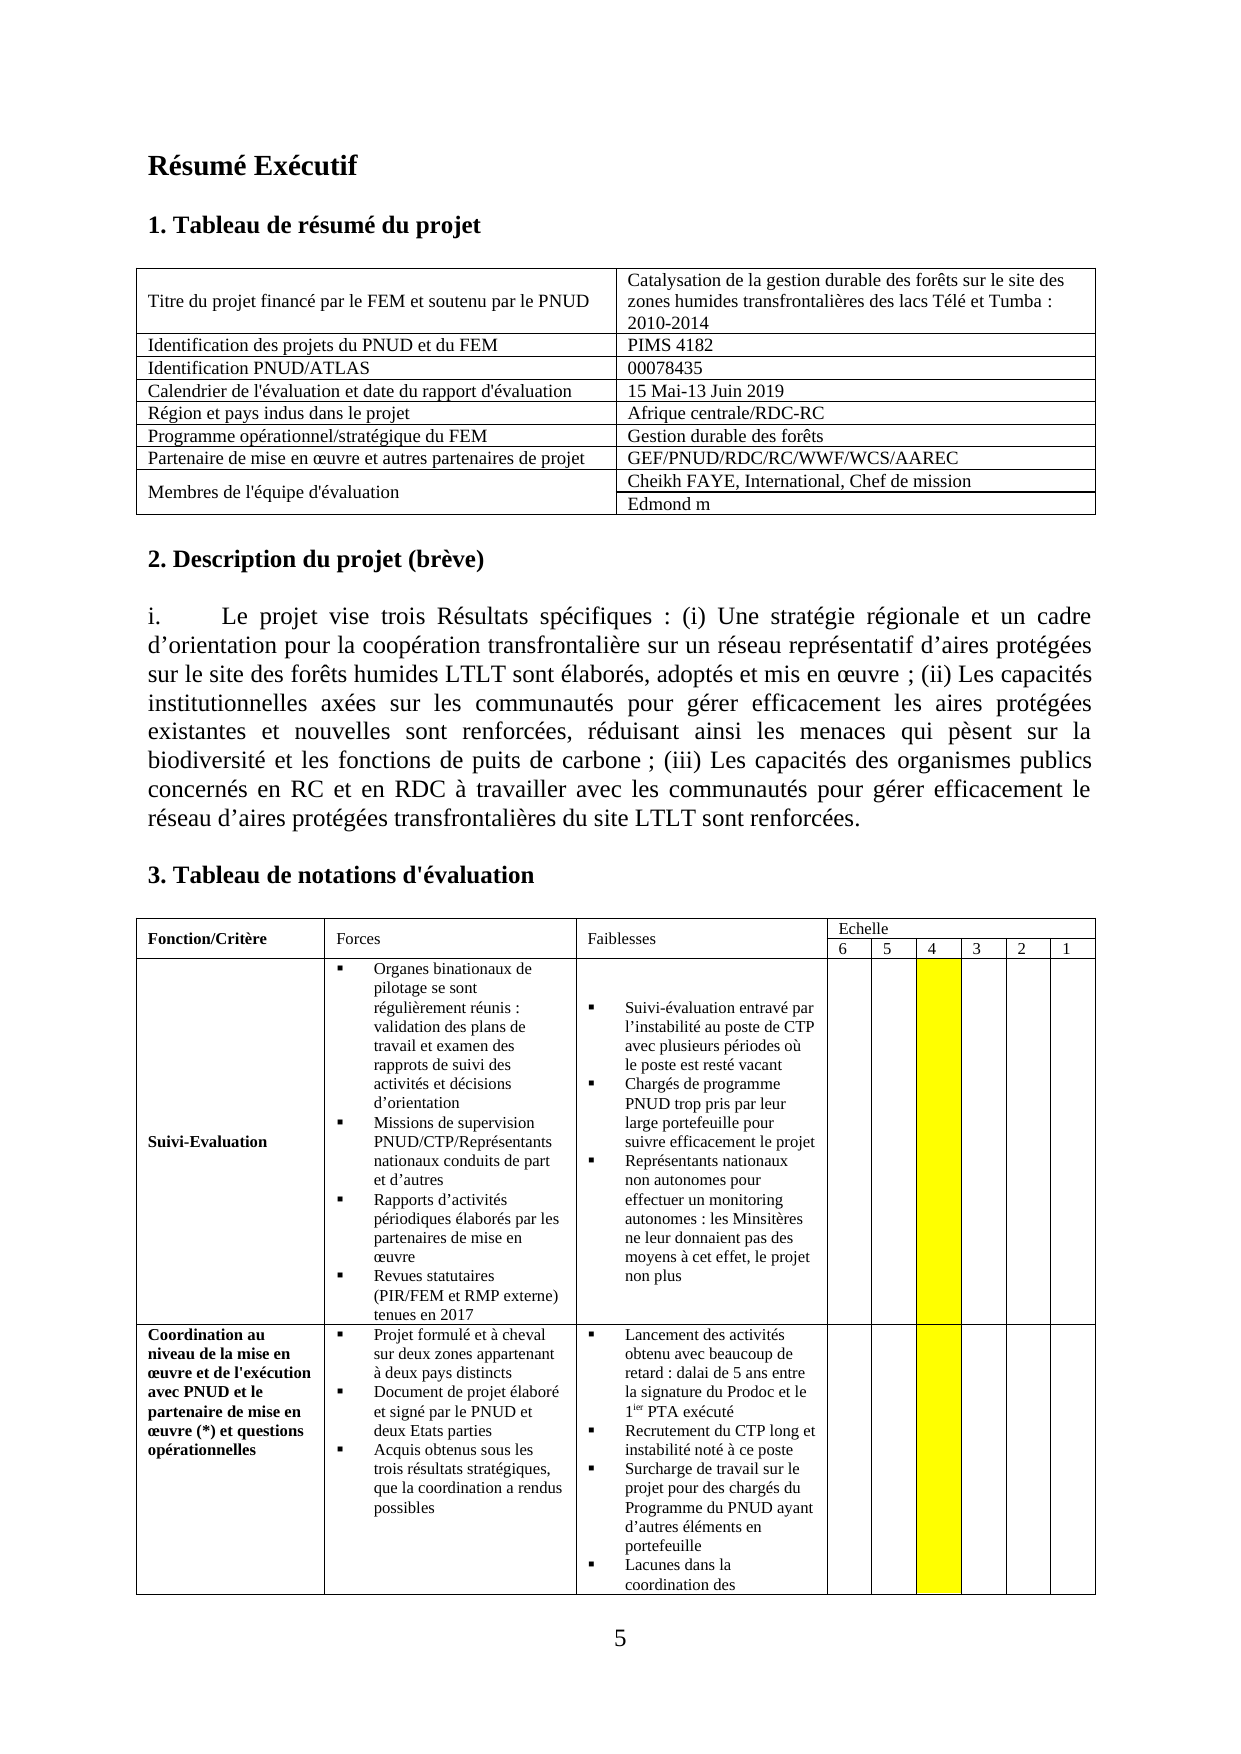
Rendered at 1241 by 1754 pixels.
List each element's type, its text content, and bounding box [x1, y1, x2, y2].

table_cell [917, 1325, 961, 1593]
table_cell 6 [828, 939, 871, 958]
subtitle 2. Description du projet (brève) [148, 544, 1092, 573]
table_cell 15 Mai-13 Juin 2019 [617, 380, 1095, 401]
table_cell 5 [872, 939, 916, 958]
subtitle Résumé Exécutif [148, 148, 1092, 181]
table_cell Gestion durable des forêts [617, 425, 1095, 446]
table_cell Suivi-Evaluation [137, 959, 324, 1324]
table_cell PIMS 4182 [617, 334, 1095, 356]
table_cell Edmond m [617, 493, 1095, 514]
subtitle 1. Tableau de résumé du projet [148, 210, 1092, 239]
table_cell [872, 1325, 916, 1593]
table_header Titre du projet financé par le FEM et soutenu par le PNUD [137, 269, 616, 333]
table_cell 00078435 [617, 357, 1095, 378]
table_cell GEF/PNUD/RDC/RC/WWF/WCS/AAREC [617, 447, 1095, 469]
text i. Le projet vise trois Résultats spécifiques : (i) Une stratégie régionale et un cadre d’orientation pour la coopération transfrontalière sur un réseau représentatif d’aires protégées sur le site des forêts humides LTLT sont élaborés, adoptés et mis en œuvre ; (ii) Les capacités institutionnelles axées sur les communautés pour gérer efficacement les aires protégées existantes et nouvelles sont renforcées, réduisant ainsi les menaces qui pèsent sur la biodiversité et les fonctions de puits de carbone ; (iii) Les capacités des organismes publics concernés en RC et en RDC à travailler avec les communautés pour gérer efficacement le réseau d’aires protégées transfrontalières du site LTLT sont renforcées. [148, 601, 1092, 831]
table_cell Cheikh FAYE, International, Chef de mission [617, 470, 1095, 491]
table_cell Suivi-évaluation entravé par l’instabilité au poste de CTP avec plusieurs périodes où le poste est resté vacant Chargés de programme PNUD trop pris par leur large portefeuille pour suivre efficacement le projet Représentants nationaux non autonomes pour effectuer un monitoring autonomes : les Minsitères ne leur donnaient pas des moyens à cet effet, le projet non plus [577, 959, 827, 1324]
table_cell [962, 1325, 1006, 1593]
table_cell Programme opérationnel/stratégique du FEM [137, 425, 616, 446]
table_cell [828, 1325, 871, 1593]
table_cell Calendrier de l'évaluation et date du rapport d'évaluation [137, 380, 616, 401]
table_cell 3 [962, 939, 1006, 958]
table_cell Organes binationaux de pilotage se sont régulièrement réunis : validation des plans de travail et examen des rapprots de suivi des activités et décisions d’orientation Missions de supervision PNUD/CTP/Représentants nationaux conduits de part et d’autres Rapports d’activités périodiques élaborés par les partenaires de mise en œuvre Revues statutaires (PIR/FEM et RMP externe) tenues en 2017 [325, 959, 576, 1324]
table_cell [828, 959, 871, 1324]
table_cell [872, 959, 916, 1324]
table_cell Membres de l'équipe d'évaluation [137, 470, 616, 514]
table_cell Identification PNUD/ATLAS [137, 357, 616, 378]
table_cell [137, 1325, 324, 1593]
table_cell [1051, 1325, 1095, 1593]
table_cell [577, 1325, 827, 1593]
table_cell [1051, 959, 1095, 1324]
table_cell Afrique centrale/RDC-RC [617, 402, 1095, 424]
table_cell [325, 1325, 576, 1593]
table_header Faiblesses [577, 919, 827, 958]
table_header Fonction/Critère [137, 919, 324, 958]
table_header Catalysation de la gestion durable des forêts sur le site des zones humides transfrontalières des lacs Télé et Tumba : 2010-2014 [617, 269, 1095, 333]
table_cell Région et pays indus dans le projet [137, 402, 616, 424]
table_cell [1007, 959, 1050, 1324]
table_cell Identification des projets du PNUD et du FEM [137, 334, 616, 356]
table_header Echelle [828, 919, 1095, 938]
table_cell Partenaire de mise en œuvre et autres partenaires de projet [137, 447, 616, 469]
table_cell 4 [917, 939, 961, 958]
table_cell [1007, 1325, 1050, 1593]
table_cell 1 [1051, 939, 1095, 958]
table_header Forces [325, 919, 576, 958]
table_cell 2 [1007, 939, 1050, 958]
subtitle 3. Tableau de notations d'évaluation [148, 860, 1092, 889]
table_cell [917, 959, 961, 1324]
table_cell [962, 959, 1006, 1324]
